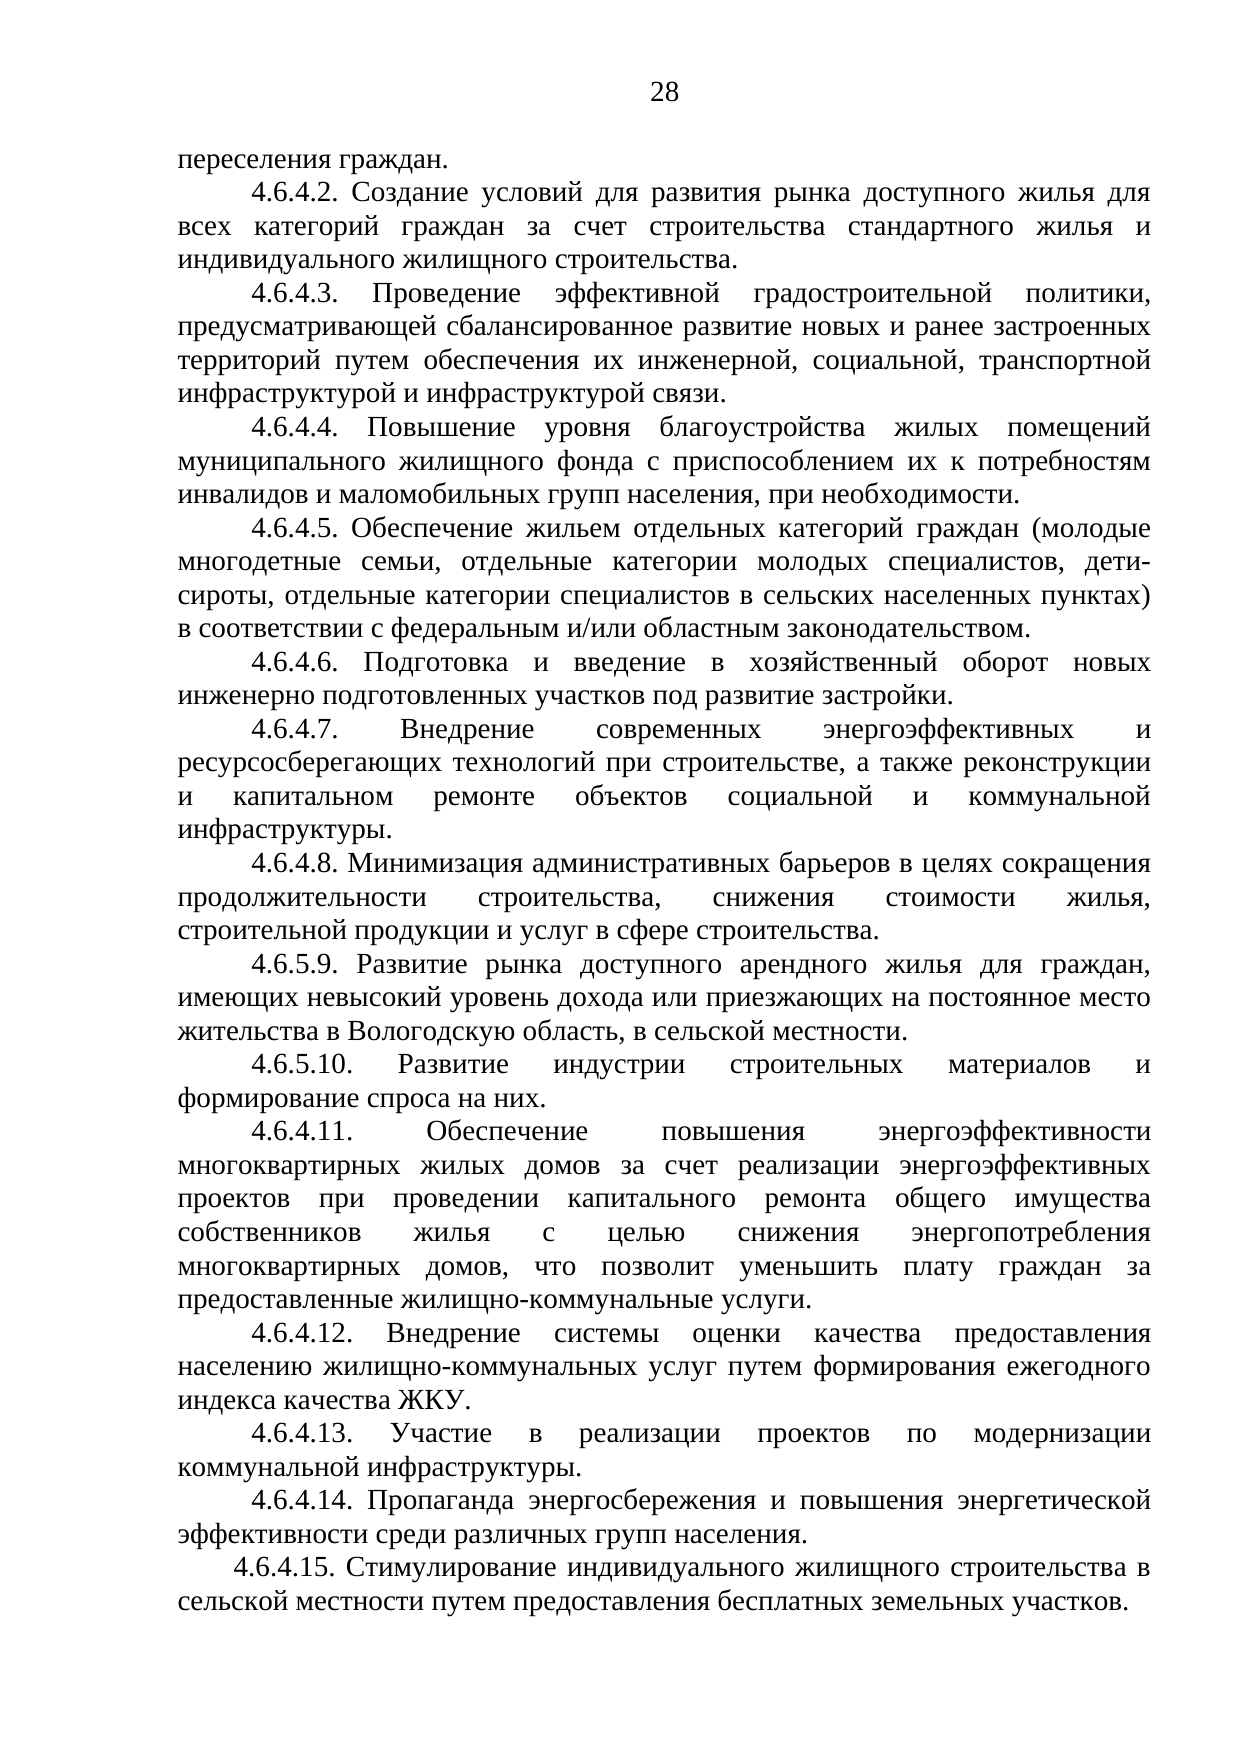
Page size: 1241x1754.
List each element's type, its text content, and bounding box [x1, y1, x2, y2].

text 4.6.5.10. Развитие индустрии строительных материалов и формирование спроса на них. [177, 1046, 1152, 1113]
text 4.6.4.2. Создание условий для развития рынка доступного жилья для всех категорий граждан за счет строительства стандартного жилья и индивидуального жилищного строительства. [177, 174, 1152, 275]
text 4.6.4.6. Подготовка и введение в хозяйственный оборот новых инженерно подготовленных участков под развитие застройки. [177, 644, 1152, 711]
text 4.6.4.7. Внедрение современных энергоэффективных и ресурсосберегающих технологий при строительстве, а также реконструкции и капитальном ремонте объектов социальной и коммунальной инфраструктуры. [177, 711, 1152, 845]
text 4.6.4.14. Пропаганда энергосбережения и повышения энергетической эффективности среди различных групп населения. [177, 1482, 1152, 1549]
text 4.6.4.12. Внедрение системы оценки качества предоставления населению жилищно-коммунальных услуг путем формирования ежегодного индекса качества ЖКУ. [177, 1315, 1152, 1415]
text 4.6.4.4. Повышение уровня благоустройства жилых помещений муниципального жилищного фонда с приспособлением их к потребностям инвалидов и маломобильных групп населения, при необходимости. [177, 409, 1152, 510]
text 4.6.4.3. Проведение эффективной градостроительной политики, предусматривающей сбалансированное развитие новых и ранее застроенных территорий путем обеспечения их инженерной, социальной, транспортной инфраструктурой и инфраструктурой связи. [177, 275, 1152, 409]
text 4.6.4.8. Минимизация административных барьеров в целях сокращения продолжительности строительства, снижения стоимости жилья, строительной продукции и услуг в сфере строительства. [177, 845, 1152, 946]
text 4.6.4.5. Обеспечение жильем отдельных категорий граждан (молодые многодетные семьи, отдельные категории молодых специалистов, дети-сироты, отдельные категории специалистов в сельских населенных пунктах) в соответствии с федеральным и/или областным законодательством. [177, 510, 1152, 644]
text 4.6.5.9. Развитие рынка доступного арендного жилья для граждан, имеющих невысокий уровень дохода или приезжающих на постоянное место жительства в Вологодскую область, в сельской местности. [177, 946, 1152, 1046]
text 4.6.4.11. Обеспечение повышения энергоэффективности многоквартирных жилых домов за счет реализации энергоэффективных проектов при проведении капитального ремонта общего имущества собственников жилья с целью снижения энергопотребления многоквартирных домов, что позволит уменьшить плату граждан за предоставленные жилищно-коммунальные услуги. [177, 1113, 1152, 1315]
text 4.6.4.15. Стимулирование индивидуального жилищного строительства в сельской местности путем предоставления бесплатных земельных участков. [177, 1549, 1152, 1617]
text 4.6.4.13. Участие в реализации проектов по модернизации коммунальной инфраструктуры. [177, 1415, 1152, 1482]
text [177, 141, 1152, 174]
